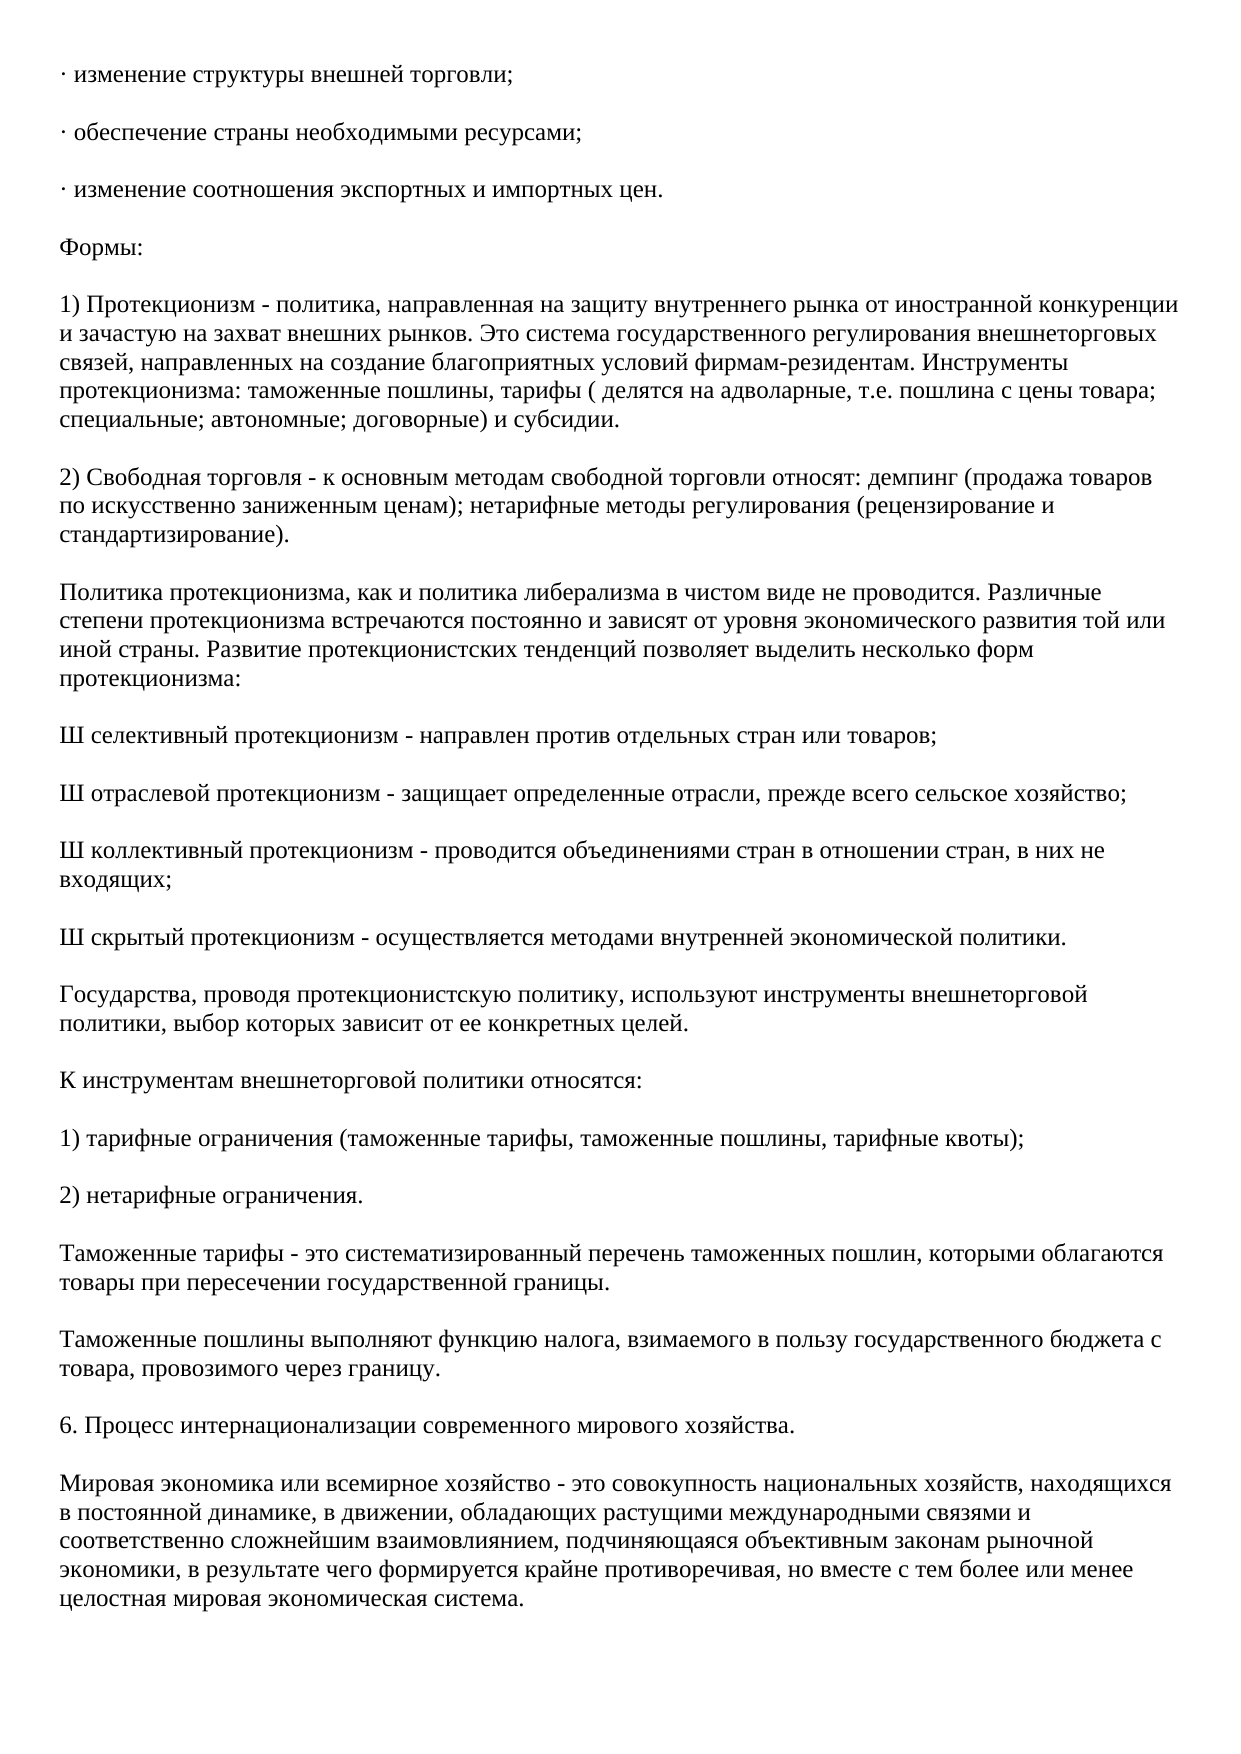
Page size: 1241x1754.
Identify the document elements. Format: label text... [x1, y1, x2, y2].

text · обеспечение страны необходимыми ресурсами; [59, 117, 1181, 145]
text К инструментам внешнеторговой политики относятся: [59, 1065, 1181, 1094]
text 2) нетарифные ограничения. [59, 1180, 1181, 1209]
text Государства, проводя протекционистскую политику, используют инструменты внешнеторговой политики, выбор которых зависит от ее конкретных целей. [59, 979, 1181, 1037]
text 2) Свободная торговля - к основным методам свободной торговли относят: демпинг (продажа товаров по искусственно заниженным ценам); нетарифные методы регулирования (рецензирование и стандартизирование). [59, 462, 1181, 548]
text · изменение структуры внешней торговли; [59, 59, 1181, 88]
text Таможенные пошлины выполняют функцию налога, взимаемого в пользу государственного бюджета с товара, провозимого через границу. [59, 1324, 1181, 1382]
text Ш скрытый протекционизм - осуществляется методами внутренней экономической политики. [59, 922, 1181, 950]
text · изменение соотношения экспортных и импортных цен. [59, 174, 1181, 203]
text Ш коллективный протекционизм - проводится объединениями стран в отношении стран, в них не входящих; [59, 835, 1181, 893]
text Формы: [59, 232, 1181, 260]
text 1) тарифные ограничения (таможенные тарифы, таможенные пошлины, тарифные квоты); [59, 1123, 1181, 1152]
text Мировая экономика или всемирное хозяйство - это совокупность национальных хозяйств, находящихся в постоянной динамике, в движении, обладающих растущими международными связями и соответственно сложнейшим взаимовлиянием, подчиняющаяся объективным законам рыночной экономики, в результате чего формируется крайне противоречивая, но вместе с тем более или менее целостная мировая экономическая система. [59, 1468, 1181, 1612]
text Ш селективный протекционизм - направлен против отдельных стран или товаров; [59, 720, 1181, 749]
text Политика протекционизма, как и политика либерализма в чистом виде не проводится. Различные степени протекционизма встречаются постоянно и зависят от уровня экономического развития той или иной страны. Развитие протекционистских тенденций позволяет выделить несколько форм протекционизма: [59, 577, 1181, 692]
text Ш отраслевой протекционизм - защищает определенные отрасли, прежде всего сельское хозяйство; [59, 778, 1181, 807]
text 1) Протекционизм - политика, направленная на защиту внутреннего рынка от иностранной конкуренции и зачастую на захват внешних рынков. Это система государственного регулирования внешнеторговых связей, направленных на создание благоприятных условий фирмам-резидентам. Инструменты протекционизма: таможенные пошлины, тарифы ( делятся на адволарные, т.е. пошлина с цены товара; специальные; автономные; договорные) и субсидии. [59, 289, 1181, 433]
text 6. Процесс интернационализации современного мирового хозяйства. [59, 1410, 1181, 1439]
text Таможенные тарифы - это систематизированный перечень таможенных пошлин, которыми облагаются товары при пересечении государственной границы. [59, 1238, 1181, 1295]
